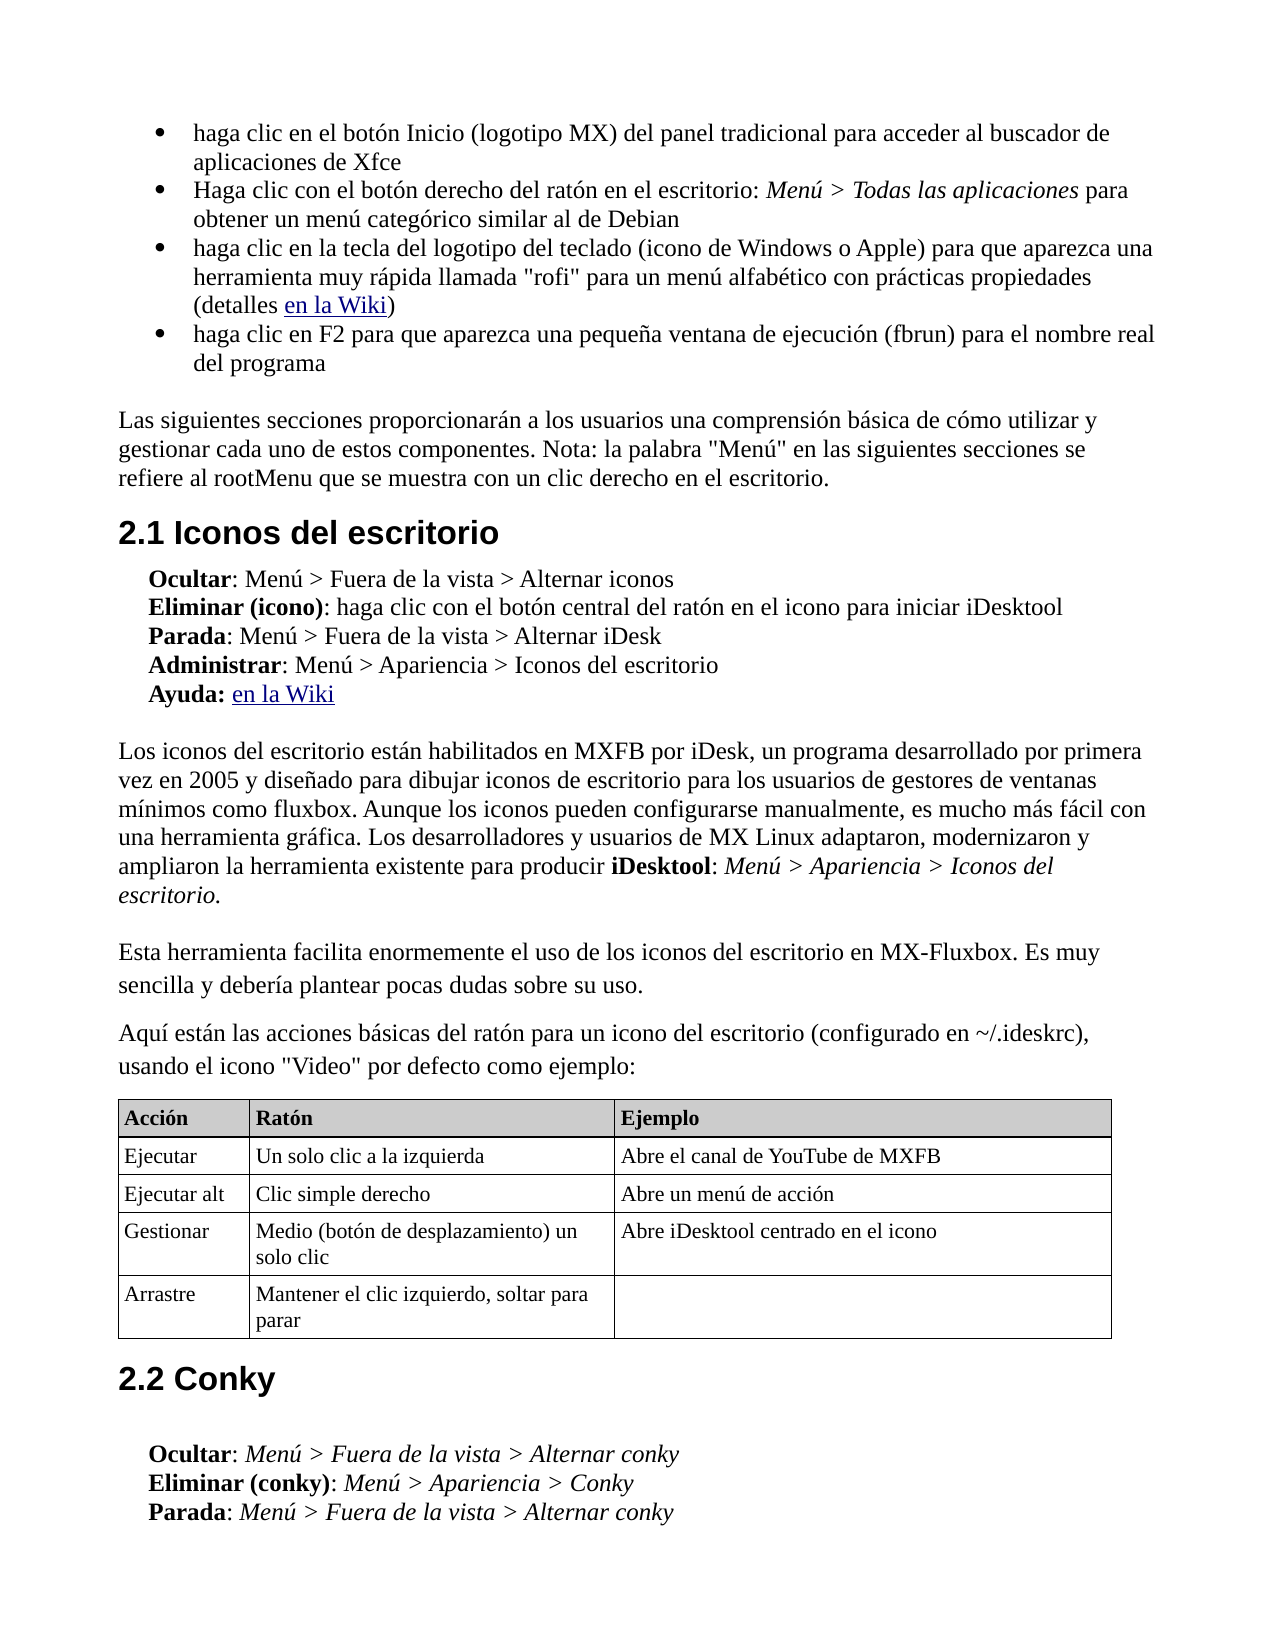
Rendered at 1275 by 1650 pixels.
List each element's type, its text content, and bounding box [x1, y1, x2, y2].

table_cell Abre el canal de YouTube de MXFB [615, 1138, 1111, 1174]
table_header Ejemplo [615, 1100, 1111, 1136]
table_cell Mantener el clic izquierdo, soltar para parar [250, 1276, 614, 1338]
text Parada: Menú > Fuera de la vista > Alternar iDesk [148, 621, 1157, 650]
text Eliminar (conky): Menú > Apariencia > Conky [148, 1468, 1157, 1497]
table_cell [615, 1276, 1111, 1338]
table_cell Arrastre [119, 1276, 249, 1338]
list haga clic en F2 para que aparezca una pequeña ventana de ejecución (fbrun) para el nombre real del programa [156, 319, 1157, 377]
text Esta herramienta facilita enormemente el uso de los iconos del escritorio en MX-Fluxbox. Es muy sencilla y debería plantear pocas dudas sobre su uso. [118, 937, 1157, 999]
text Parada: Menú > Fuera de la vista > Alternar conky [148, 1497, 1157, 1525]
text Eliminar (icono): haga clic con el botón central del ratón en el icono para iniciar iDesktool [148, 592, 1157, 621]
table_cell Clic simple derecho [250, 1175, 614, 1212]
text Ocultar: Menú > Fuera de la vista > Alternar conky [148, 1439, 1157, 1468]
table_cell Un solo clic a la izquierda [250, 1138, 614, 1174]
table_header Ratón [250, 1100, 614, 1136]
text Aquí están las acciones básicas del ratón para un icono del escritorio (configurado en ~/.ideskrc), usando el icono "Video" por defecto como ejemplo: [118, 1018, 1157, 1080]
table_cell Medio (botón de desplazamiento) un solo clic [250, 1213, 614, 1275]
table_cell Abre iDesktool centrado en el icono [615, 1213, 1111, 1275]
text Las siguientes secciones proporcionarán a los usuarios una comprensión básica de cómo utilizar y gestionar cada uno de estos componentes. Nota: la palabra "Menú" en las siguientes secciones se refiere al rootMenu que se muestra con un clic derecho en el escritorio. [118, 406, 1157, 492]
text Ayuda: en la Wiki [148, 679, 1157, 707]
text Administrar: Menú > Apariencia > Iconos del escritorio [148, 650, 1157, 679]
list Haga clic con el botón derecho del ratón en el escritorio: Menú > Todas las aplicaciones para obtener un menú categórico similar al de Debian [156, 176, 1157, 233]
table_cell Ejecutar alt [119, 1175, 249, 1212]
table_cell Abre un menú de acción [615, 1175, 1111, 1212]
text Los iconos del escritorio están habilitados en MXFB por iDesk, un programa desarrollado por primera vez en 2005 y diseñado para dibujar iconos de escritorio para los usuarios de gestores de ventanas mínimos como fluxbox. Aunque los iconos pueden configurarse manualmente, es mucho más fácil con una herramienta gráfica. Los desarrolladores y usuarios de MX Linux adaptaron, modernizaron y ampliaron la herramienta existente para producir iDesktool: Menú > Apariencia > Iconos del escritorio. [118, 736, 1157, 909]
list haga clic en el botón Inicio (logotipo MX) del panel tradicional para acceder al buscador de aplicaciones de Xfce [156, 118, 1157, 176]
text Ocultar: Menú > Fuera de la vista > Alternar iconos [148, 564, 1157, 592]
table_header Acción [119, 1100, 249, 1136]
table_cell Ejecutar [119, 1138, 249, 1174]
subtitle 2.1 Iconos del escritorio [118, 513, 1157, 551]
table_cell Gestionar [119, 1213, 249, 1275]
subtitle 2.2 Conky [118, 1359, 1157, 1398]
list haga clic en la tecla del logotipo del teclado (icono de Windows o Apple) para que aparezca una herramienta muy rápida llamada "rofi" para un menú alfabético con prácticas propiedades (detalles en la Wiki) [156, 233, 1157, 319]
